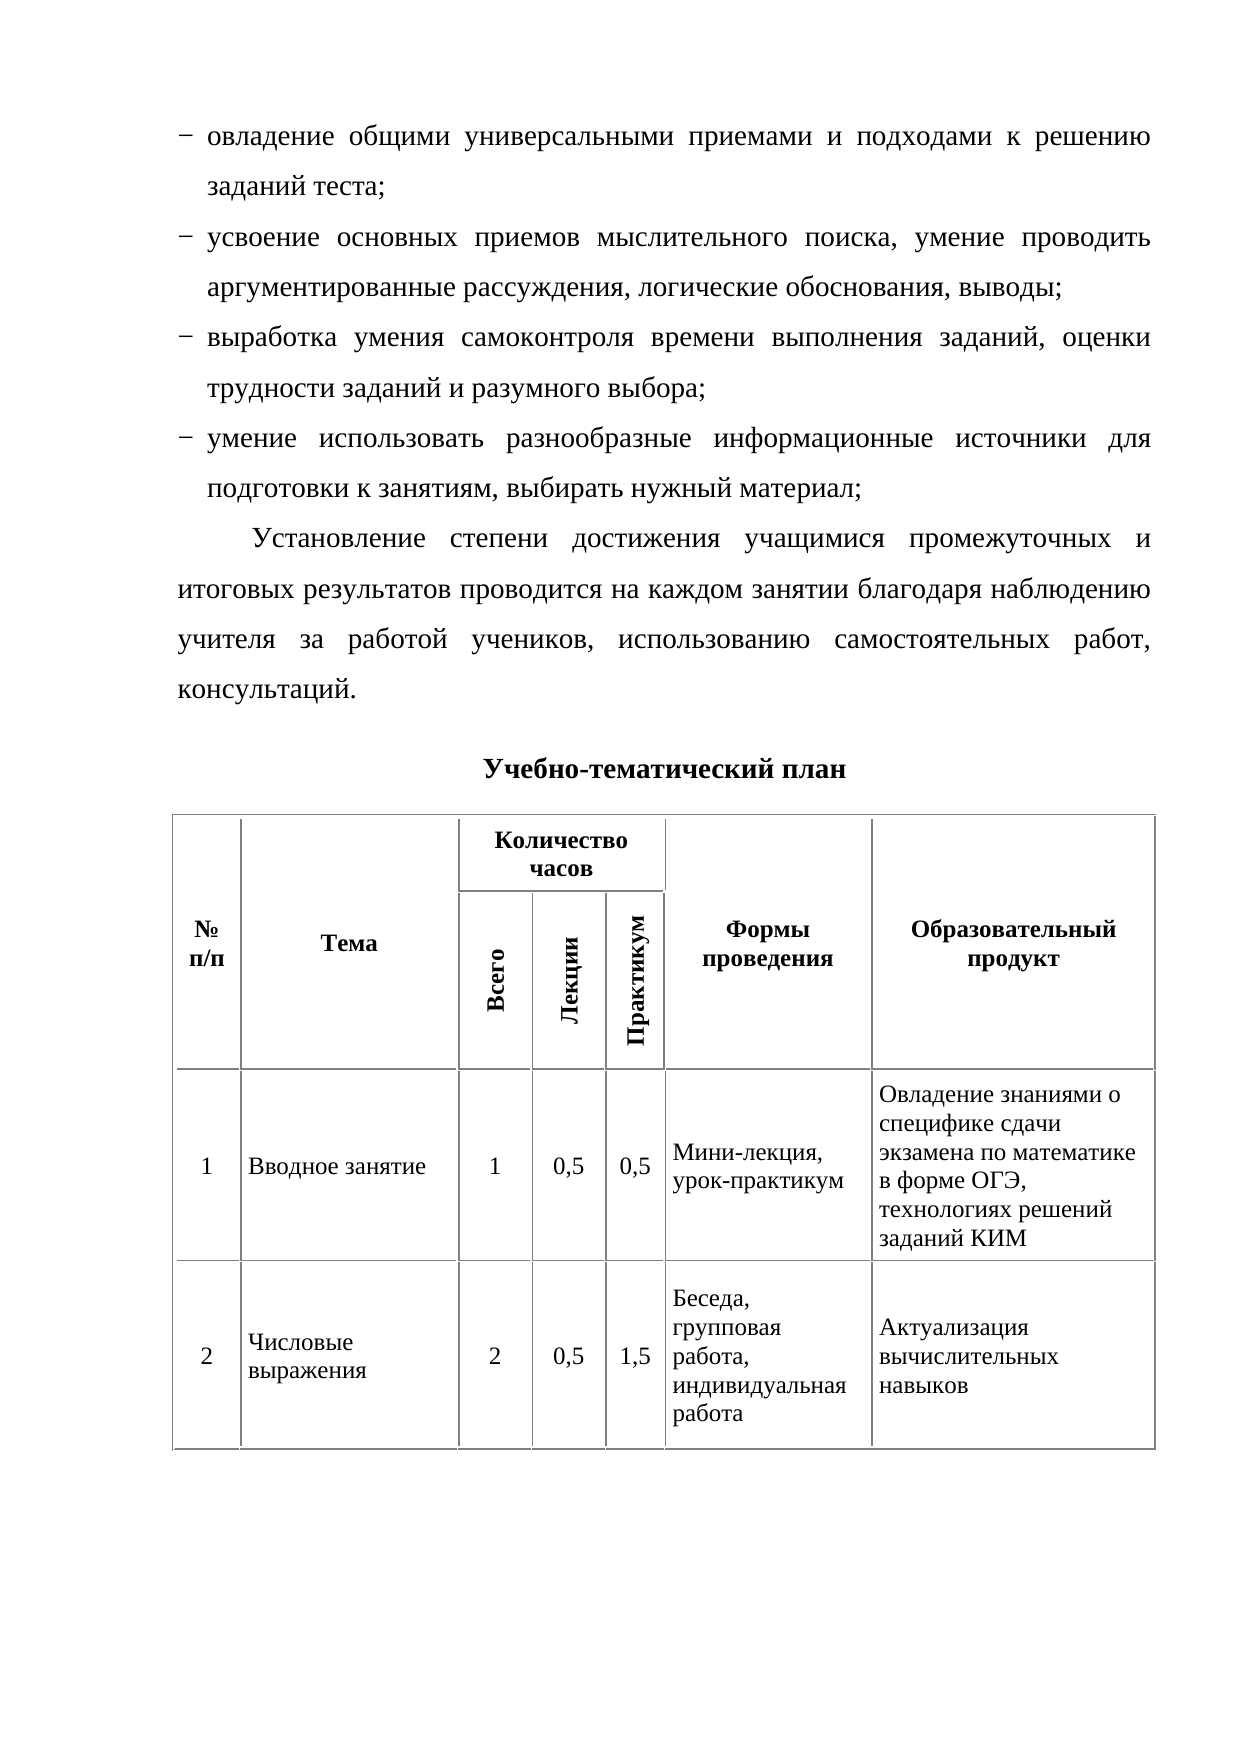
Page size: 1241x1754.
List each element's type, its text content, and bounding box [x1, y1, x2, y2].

table_cell 0,5 [607, 1072, 663, 1260]
list усвоение основных приемов мыслительного поиска, умение проводить аргументированные рассуждения, логические обоснования, выводы; [177, 219, 1152, 303]
table_cell Овладение знаниями о специфике сдачи экзамена по математике в форме ОГЭ, технологиях решений заданий КИМ [873, 1068, 1155, 1260]
table_header Формы проведения [665, 817, 871, 1068]
table_cell 1 [460, 1072, 530, 1260]
table_cell Лекции [533, 894, 604, 1068]
table_cell Числовые выражения [240, 1260, 458, 1448]
table_cell Всего [460, 894, 530, 1068]
table_cell 0,5 [532, 1263, 605, 1448]
list выработка умения самоконтроля времени выполнения заданий, оценки трудности заданий и разумного выбора; [177, 319, 1152, 403]
table_header Образовательный продукт [871, 817, 1154, 1068]
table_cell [665, 1263, 871, 1448]
table_cell 2 [173, 1260, 240, 1448]
table_cell Мини-лекция, урок-практикум [666, 1072, 870, 1260]
list овладение общими универсальными приемами и подходами к решению заданий теста; [177, 118, 1152, 202]
table_header Количество часов [458, 817, 664, 890]
table_cell Актуализация вычислительных навыков [871, 1260, 1156, 1448]
table_header № п/п [173, 815, 240, 1068]
table_cell 1 [175, 1068, 239, 1260]
table_cell 2 [458, 1263, 532, 1448]
text Учебно-тематический план [177, 751, 1152, 784]
table_cell 0,5 [533, 1072, 604, 1260]
text Установление степени достижения учащимися промежуточных и итоговых результатов проводится на каждом занятии благодаря наблюдению учителя за работой учеников, использованию самостоятельных работ, консультаций. [177, 521, 1152, 705]
table_cell Практикум [607, 894, 663, 1068]
list умение использовать разнообразные информационные источники для подготовки к занятиям, выбирать нужный материал; [177, 420, 1152, 504]
table_cell 1,5 [605, 1263, 664, 1448]
table_header Тема [240, 815, 458, 1068]
table_cell Вводное занятие [242, 1072, 456, 1260]
